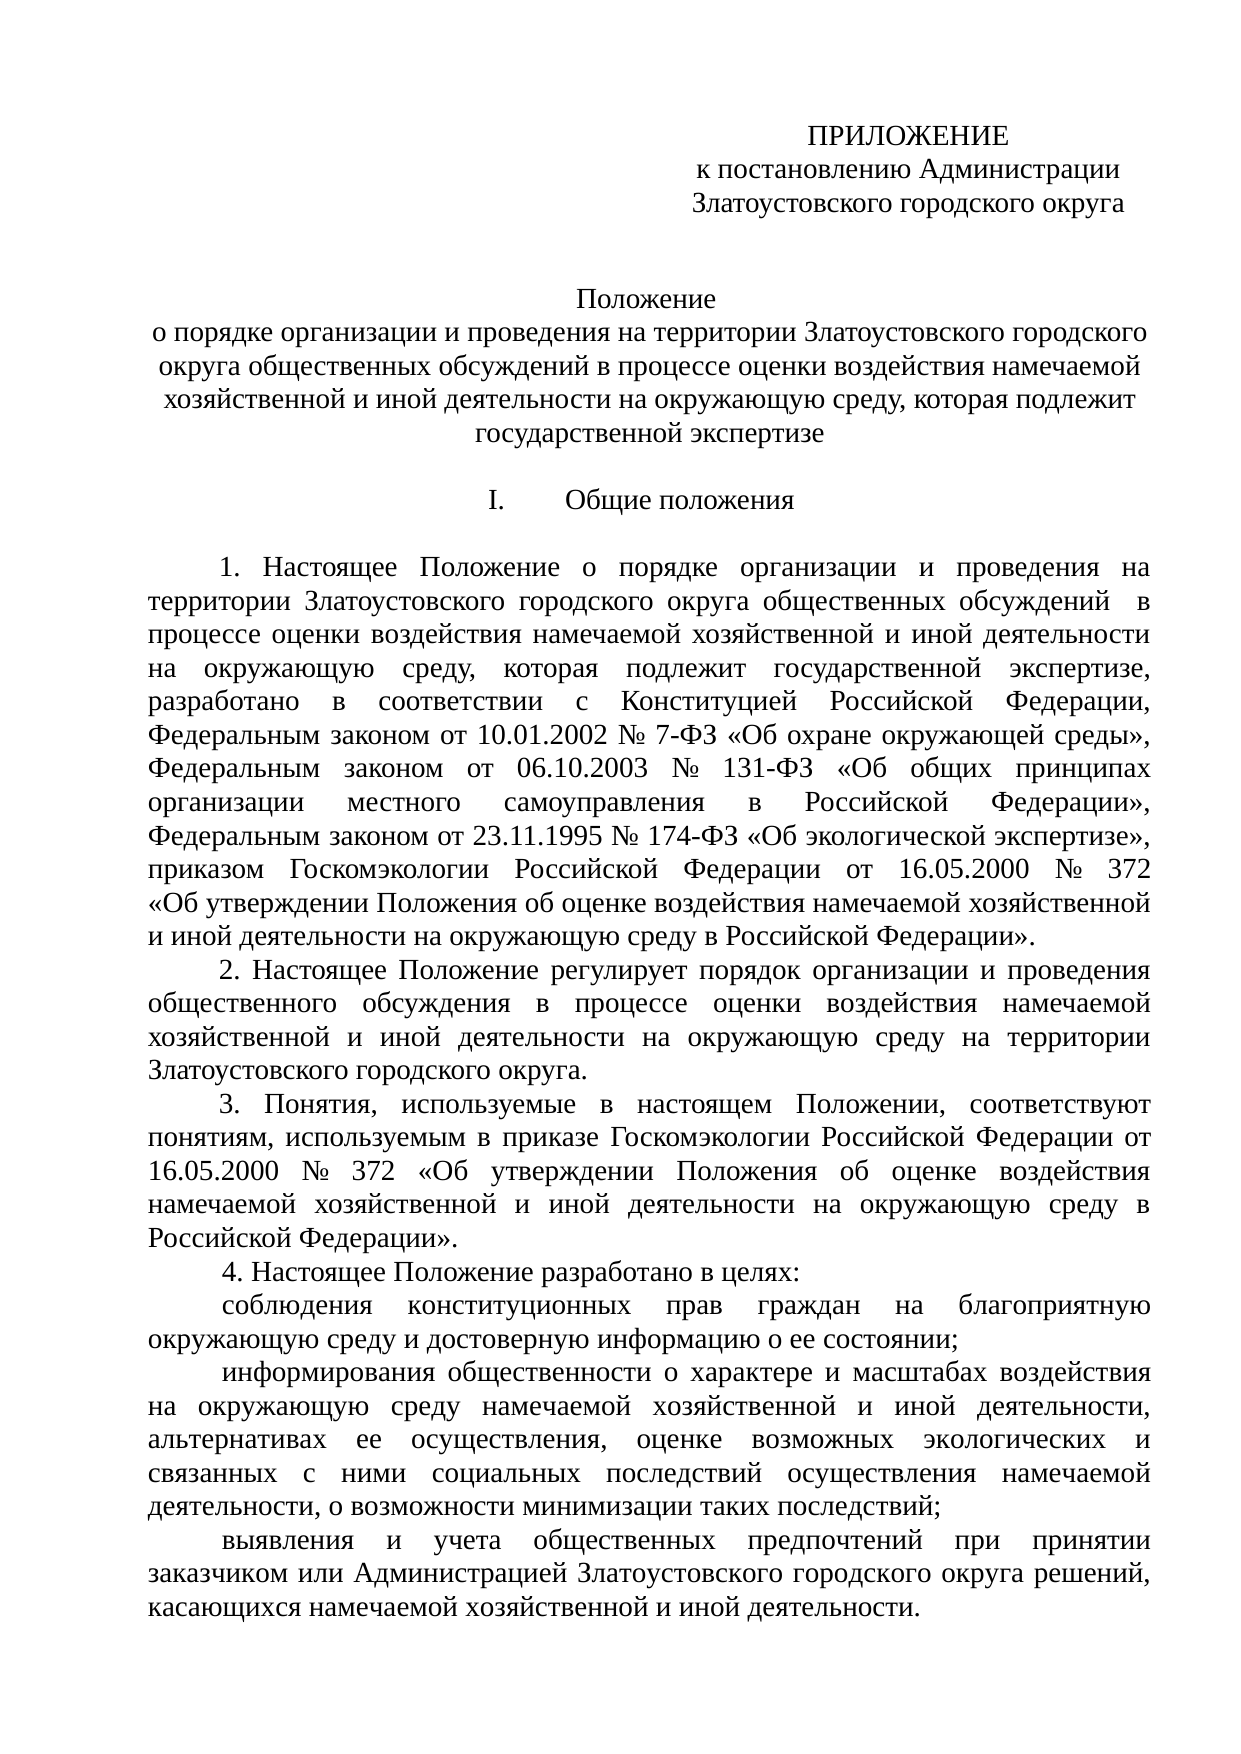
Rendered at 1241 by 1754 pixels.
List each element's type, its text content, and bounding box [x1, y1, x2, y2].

text ПРИЛОЖЕНИЕ [665, 118, 1152, 152]
text 4. Настоящее Положение разработано в целях: [148, 1254, 1152, 1287]
text выявления и учета общественных предпочтений при принятии заказчиком или Администрацией Златоустовского городского округа решений, касающихся намечаемой хозяйственной и иной деятельности. [148, 1522, 1152, 1623]
text к постановлению Администрации [665, 152, 1152, 185]
text 1. Настоящее Положение о порядке организации и проведения на территории Златоустовского городского округа общественных обсуждений в процессе оценки воздействия намечаемой хозяйственной и иной деятельности на окружающую среду, которая подлежит государственной экспертизе, разработано в соответствии с Конституцией Российской Федерации, Федеральным законом от 10.01.2002 № 7-ФЗ «Об охране окружающей среды», Федеральным законом от 06.10.2003 № 131-ФЗ «Об общих принципах организации местного самоуправления в Российской Федерации», Федеральным законом от 23.11.1995 № 174-ФЗ «Об экологической экспертизе», приказом Госкомэкологии Российской Федерации от 16.05.2000 № 372 «Об утверждении Положения об оценке воздействия намечаемой хозяйственной и иной деятельности на окружающую среду в Российской Федерации». [148, 549, 1152, 952]
text 2. Настоящее Положение регулирует порядок организации и проведения общественного обсуждения в процессе оценки воздействия намечаемой хозяйственной и иной деятельности на окружающую среду на территории Златоустовского городского округа. [148, 952, 1152, 1086]
text 3. Понятия, используемые в настоящем Положении, соответствуют понятиям, используемым в приказе Госкомэкологии Российской Федерации от 16.05.2000 № 372 «Об утверждении Положения об оценке воздействия намечаемой хозяйственной и иной деятельности на окружающую среду в Российской Федерации». [148, 1086, 1152, 1254]
subtitle Общие положения [148, 482, 1152, 516]
text соблюдения конституционных прав граждан на благоприятную окружающую среду и достоверную информацию о ее состоянии; [148, 1287, 1152, 1354]
text Златоустовского городского округа [665, 185, 1152, 219]
text Положение о порядке организации и проведения на территории Златоустовского городского округа общественных обсуждений в процессе оценки воздействия намечаемой хозяйственной и иной деятельности на окружающую среду, которая подлежит государственной экспертизе [148, 281, 1152, 449]
text информирования общественности о характере и масштабах воздействия на окружающую среду намечаемой хозяйственной и иной деятельности, альтернативах ее осуществления, оценке возможных экологических и связанных с ними социальных последствий осуществления намечаемой деятельности, о возможности минимизации таких последствий; [148, 1354, 1152, 1522]
